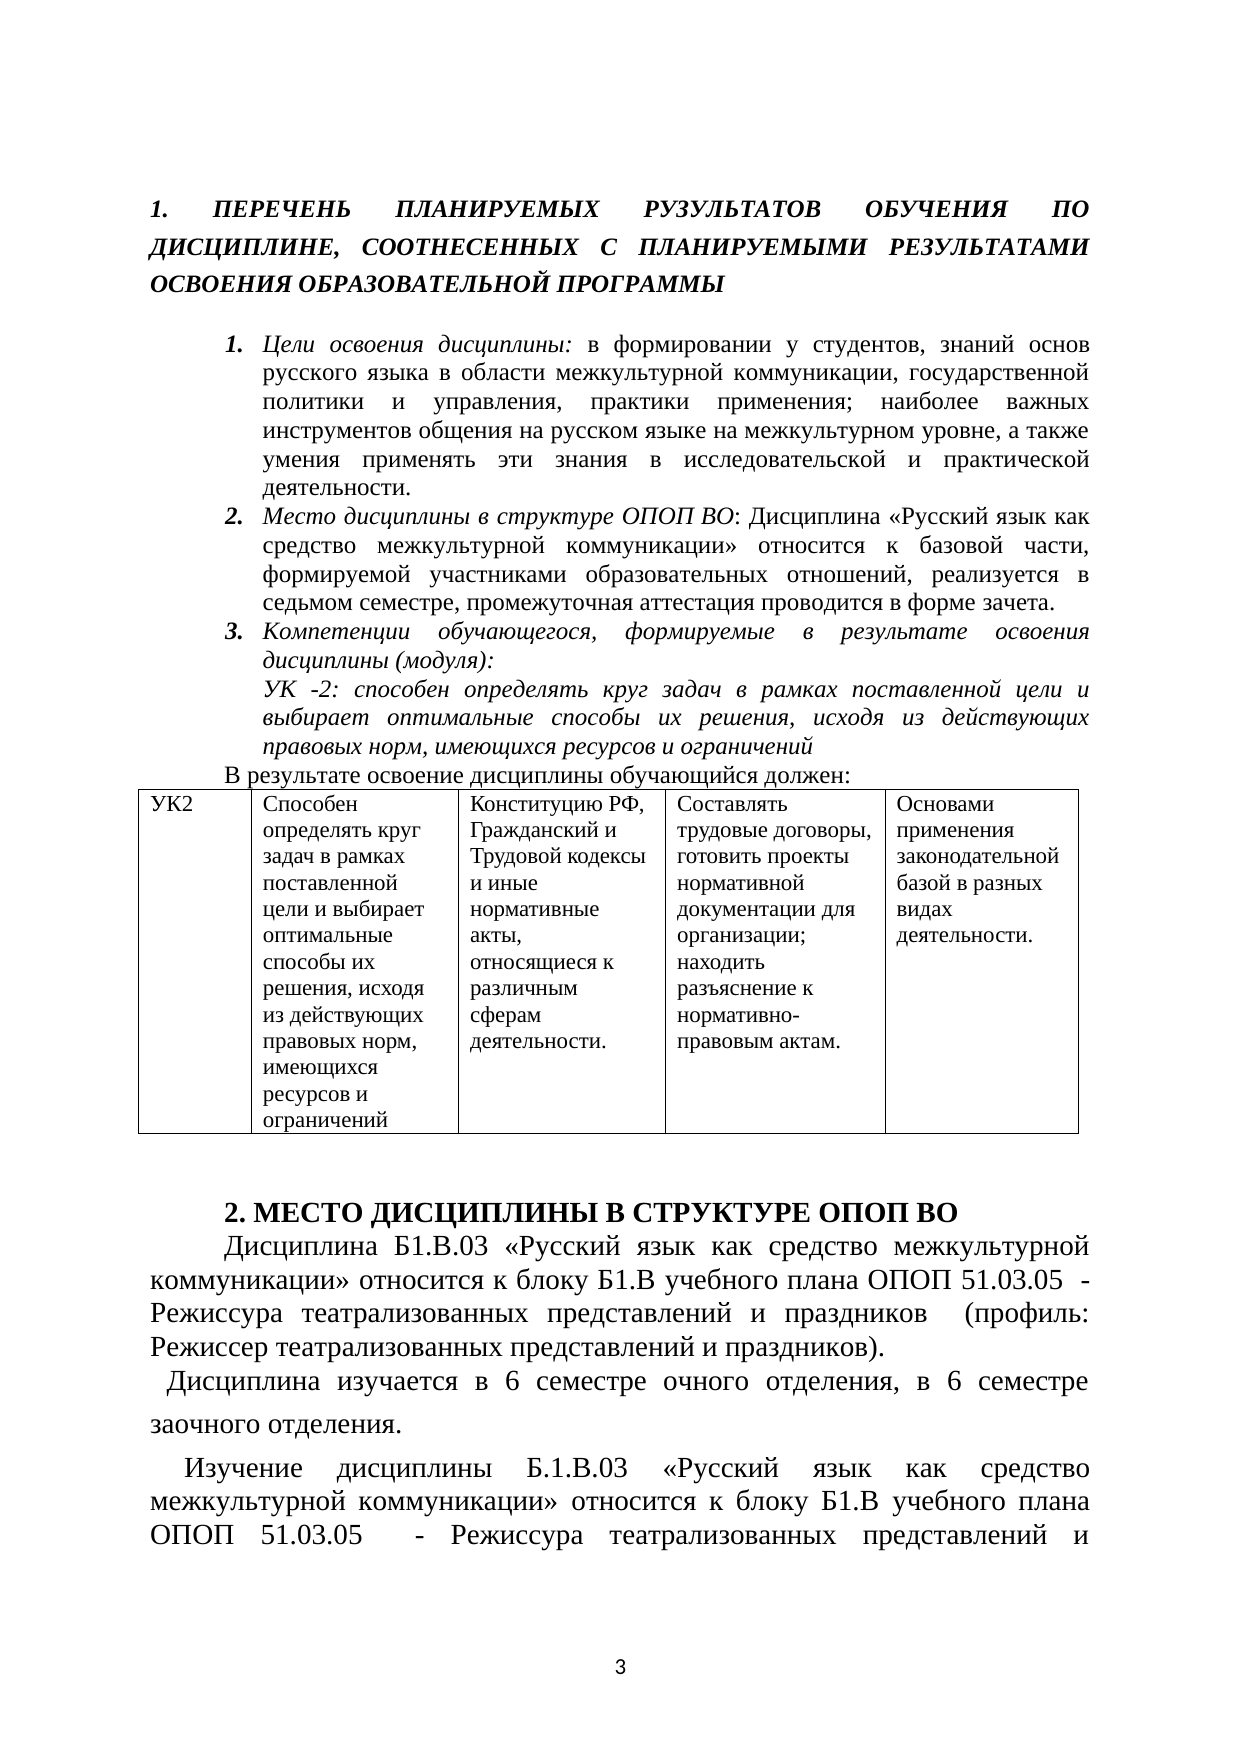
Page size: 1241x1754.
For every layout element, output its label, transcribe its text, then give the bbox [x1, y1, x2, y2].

text 2. МЕСТО ДИСЦИПЛИНЫ В СТРУКТУРЕ ОПОП ВО [150, 1195, 1090, 1228]
text УК -2: способен определять круг задач в рамках поставленной цели и выбирает оптимальные способы их решения, исходя из действующих правовых норм, имеющихся ресурсов и ограничений [262, 674, 1090, 760]
table_header Способен определять круг задач в рамках поставленной цели и выбирает оптимальные способы их решения, исходя из действующих правовых норм, имеющихся ресурсов и ограничений [252, 790, 458, 1132]
list Компетенции обучающегося, формируемые в результате освоения дисциплины (модуля): [225, 616, 1090, 674]
list Цели освоения дисциплины: в формировании у студентов, знаний основ русского языка в области межкультурной коммуникации, государственной политики и управления, практики применения; наиболее важных инструментов общения на русском языке на межкультурном уровне, а также умения применять эти знания в исследовательской и практической деятельности. [225, 329, 1090, 501]
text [150, 1450, 1090, 1550]
table_header УК­2 [139, 790, 251, 1132]
text Дисциплина изучается в 6 семестре очного отделения, в 6 семестре заочного отделения. [150, 1363, 1090, 1440]
table_header Конституцию РФ, Гражданский и Трудовой кодексы и иные нормативные акты, относящиеся к различным сферам деятельности. [459, 790, 665, 1132]
list Место дисциплины в структуре ОПОП ВО: Дисциплина «Русский язык как средство межкультурной коммуникации» относится к базовой части, формируемой участниками образовательных отношений, реализуется в седьмом семестре, промежуточная аттестация проводится в форме зачета. [225, 501, 1090, 616]
table_header Составлять трудовые договоры, готовить проекты нормативной документации для организации; находить разъяснение к нормативно-правовым актам. [666, 790, 885, 1132]
table_header Основами применения законодательной базой в разных видах деятельности. [886, 790, 1078, 1132]
text В результате освоение дисциплины обучающийся должен: [150, 760, 1074, 789]
text Дисциплина Б1.В.03 «Русский язык как средство межкультурной коммуникации» относится к блоку Б1.В учебного плана ОПОП 51.03.05 - Режиссура театрализованных представлений и праздников (профиль: Режиссер театрализованных представлений и праздников). [150, 1228, 1090, 1363]
text 1. ПЕРЕЧЕНЬ ПЛАНИРУЕМЫХ РУЗУЛЬТАТОВ ОБУЧЕНИЯ ПО ДИСЦИПЛИНЕ, СООТНЕСЕННЫХ С ПЛАНИРУЕМЫМИ РЕЗУЛЬТАТАМИ ОСВОЕНИЯ ОБРАЗОВАТЕЛЬНОЙ ПРОГРАММЫ [150, 187, 1090, 300]
